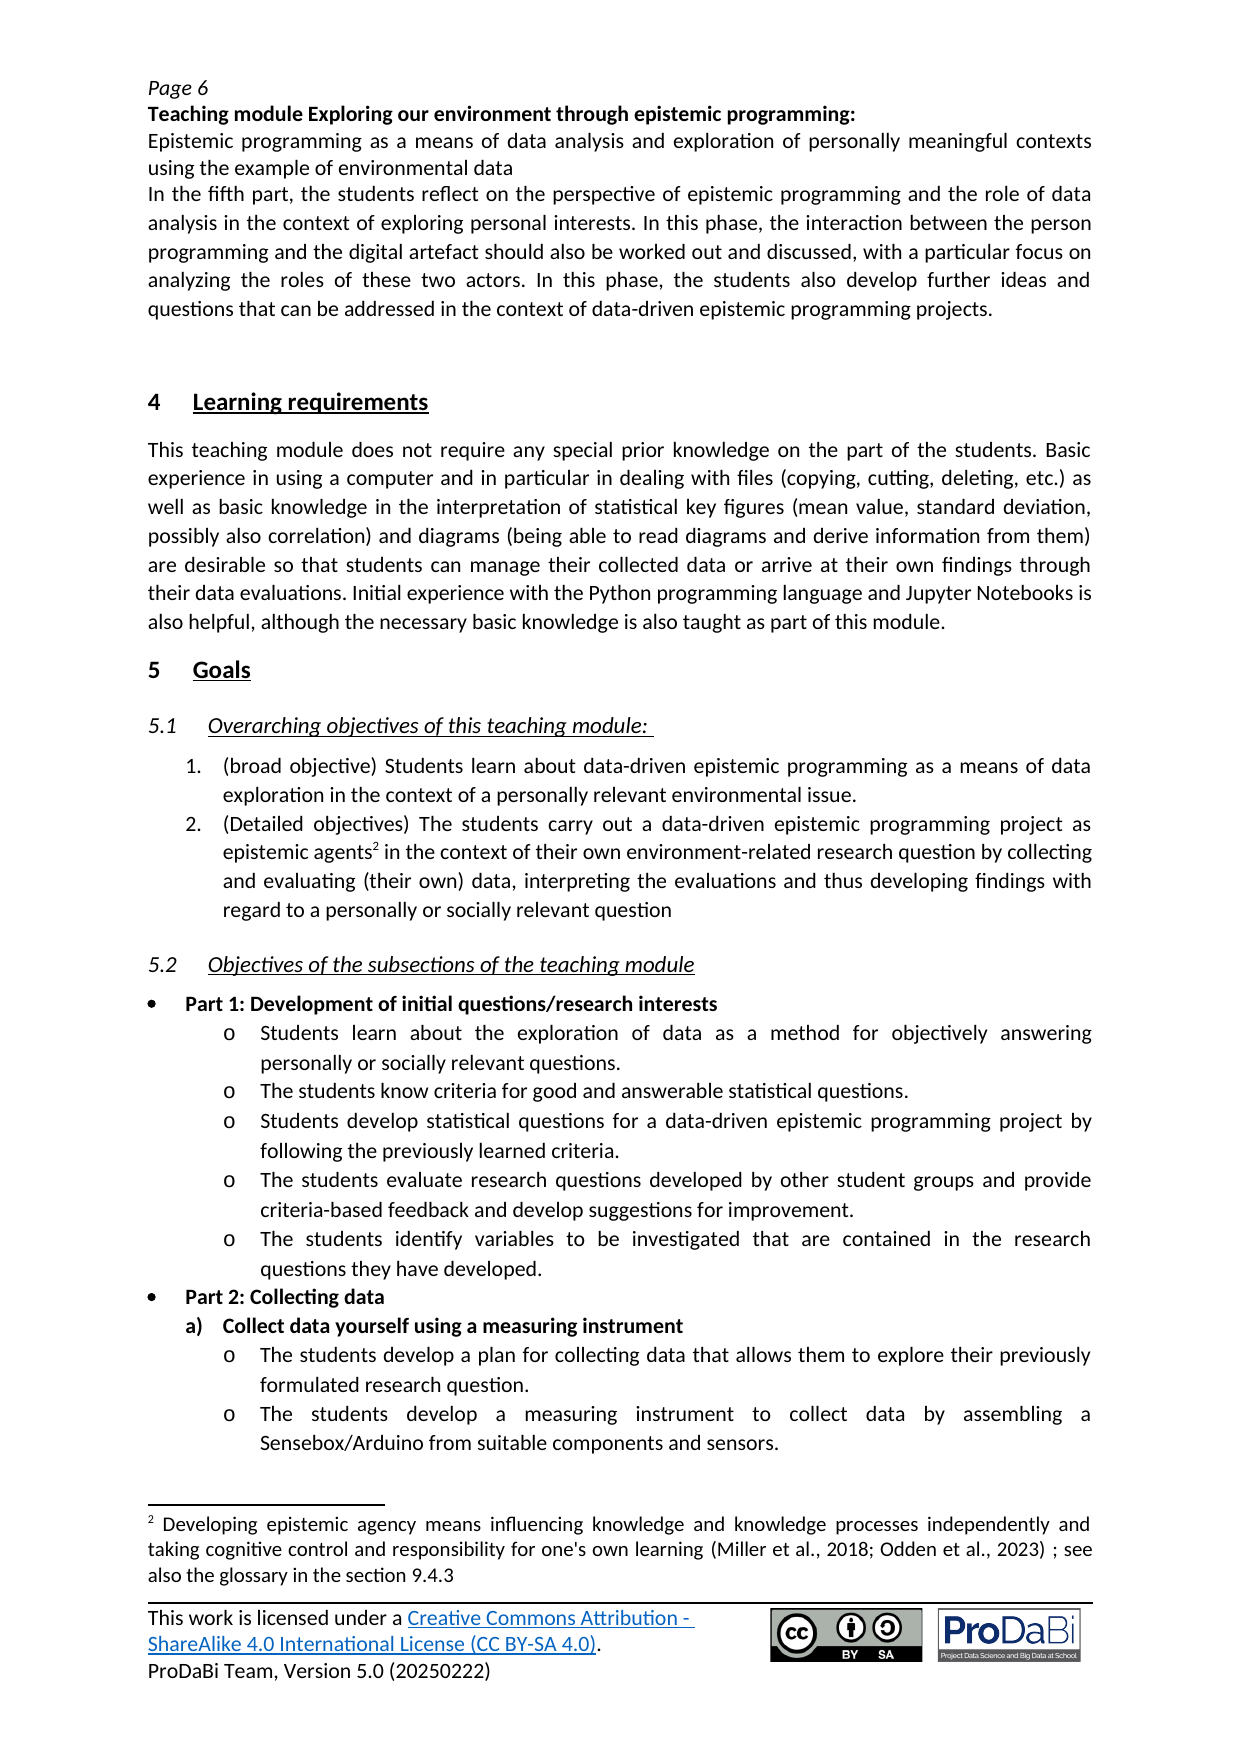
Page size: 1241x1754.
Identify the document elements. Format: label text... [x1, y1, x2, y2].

list Part 1: Development of initial questions/research interests [148, 990, 1093, 1017]
list The students evaluate research questions developed by other student groups and provide criteria-based feedback and develop suggestions for improvement. [223, 1166, 1093, 1223]
list The students know criteria for good and answerable statistical questions. [223, 1078, 1093, 1105]
subtitle Learning requirements [148, 386, 1093, 417]
list The students identify variables to be investigated that are contained in the research questions they have developed. [223, 1225, 1093, 1281]
picture [937, 1608, 1081, 1662]
list Students learn about the exploration of data as a method for objectively answering personally or socially relevant questions. [223, 1019, 1093, 1076]
picture [770, 1608, 923, 1662]
list Part 2: Collecting data [148, 1283, 1093, 1310]
subtitle Goals [148, 654, 1093, 684]
list (Detailed objectives) The students carry out a data-driven epistemic programming project as epistemic agents in the context of their own environment-related research question by collecting and evaluating (their own) data, interpreting the evaluations and thus developing findings with regard to a personally or socially relevant question [185, 810, 1093, 923]
list The students develop a plan for collecting data that allows them to explore their previously formulated research question. [223, 1341, 1093, 1398]
text In the fifth part, the students reflect on the perspective of epistemic programming and the role of data analysis in the context of exploring personal interests. In this phase, the interaction between the person programming and the digital artefact should also be worked out and discussed, with a particular focus on analyzing the roles of these two actors. In this phase, the students also develop further ideas and questions that can be addressed in the context of data-driven epistemic programming projects. [148, 180, 1093, 322]
list Collect data yourself using a measuring instrument [185, 1312, 1093, 1339]
list Students develop statistical questions for a data-driven epistemic programming project by following the previously learned criteria. [223, 1108, 1093, 1164]
subtitle Overarching objectives of this teaching module: [148, 712, 1093, 740]
list (broad objective) Students learn about data-driven epistemic programming as a means of data exploration in the context of a personally relevant environmental issue. [185, 752, 1093, 808]
list The students develop a measuring instrument to collect data by assembling a Sensebox/Arduino from suitable components and sensors. [223, 1400, 1093, 1456]
subtitle Objectives of the subsections of the teaching module [148, 950, 1093, 978]
text This teaching module does not require any special prior knowledge on the part of the students. Basic experience in using a computer and in particular in dealing with files (copying, cutting, deleting, etc.) as well as basic knowledge in the interpretation of statistical key figures (mean value, standard deviation, possibly also correlation) and diagrams (being able to read diagrams and derive information from them) are desirable so that students can manage their collected data or arrive at their own findings through their data evaluations. Initial experience with the Python programming language and Jupyter Notebooks is also helpful, although the necessary basic knowledge is also taught as part of this module. [148, 436, 1093, 635]
